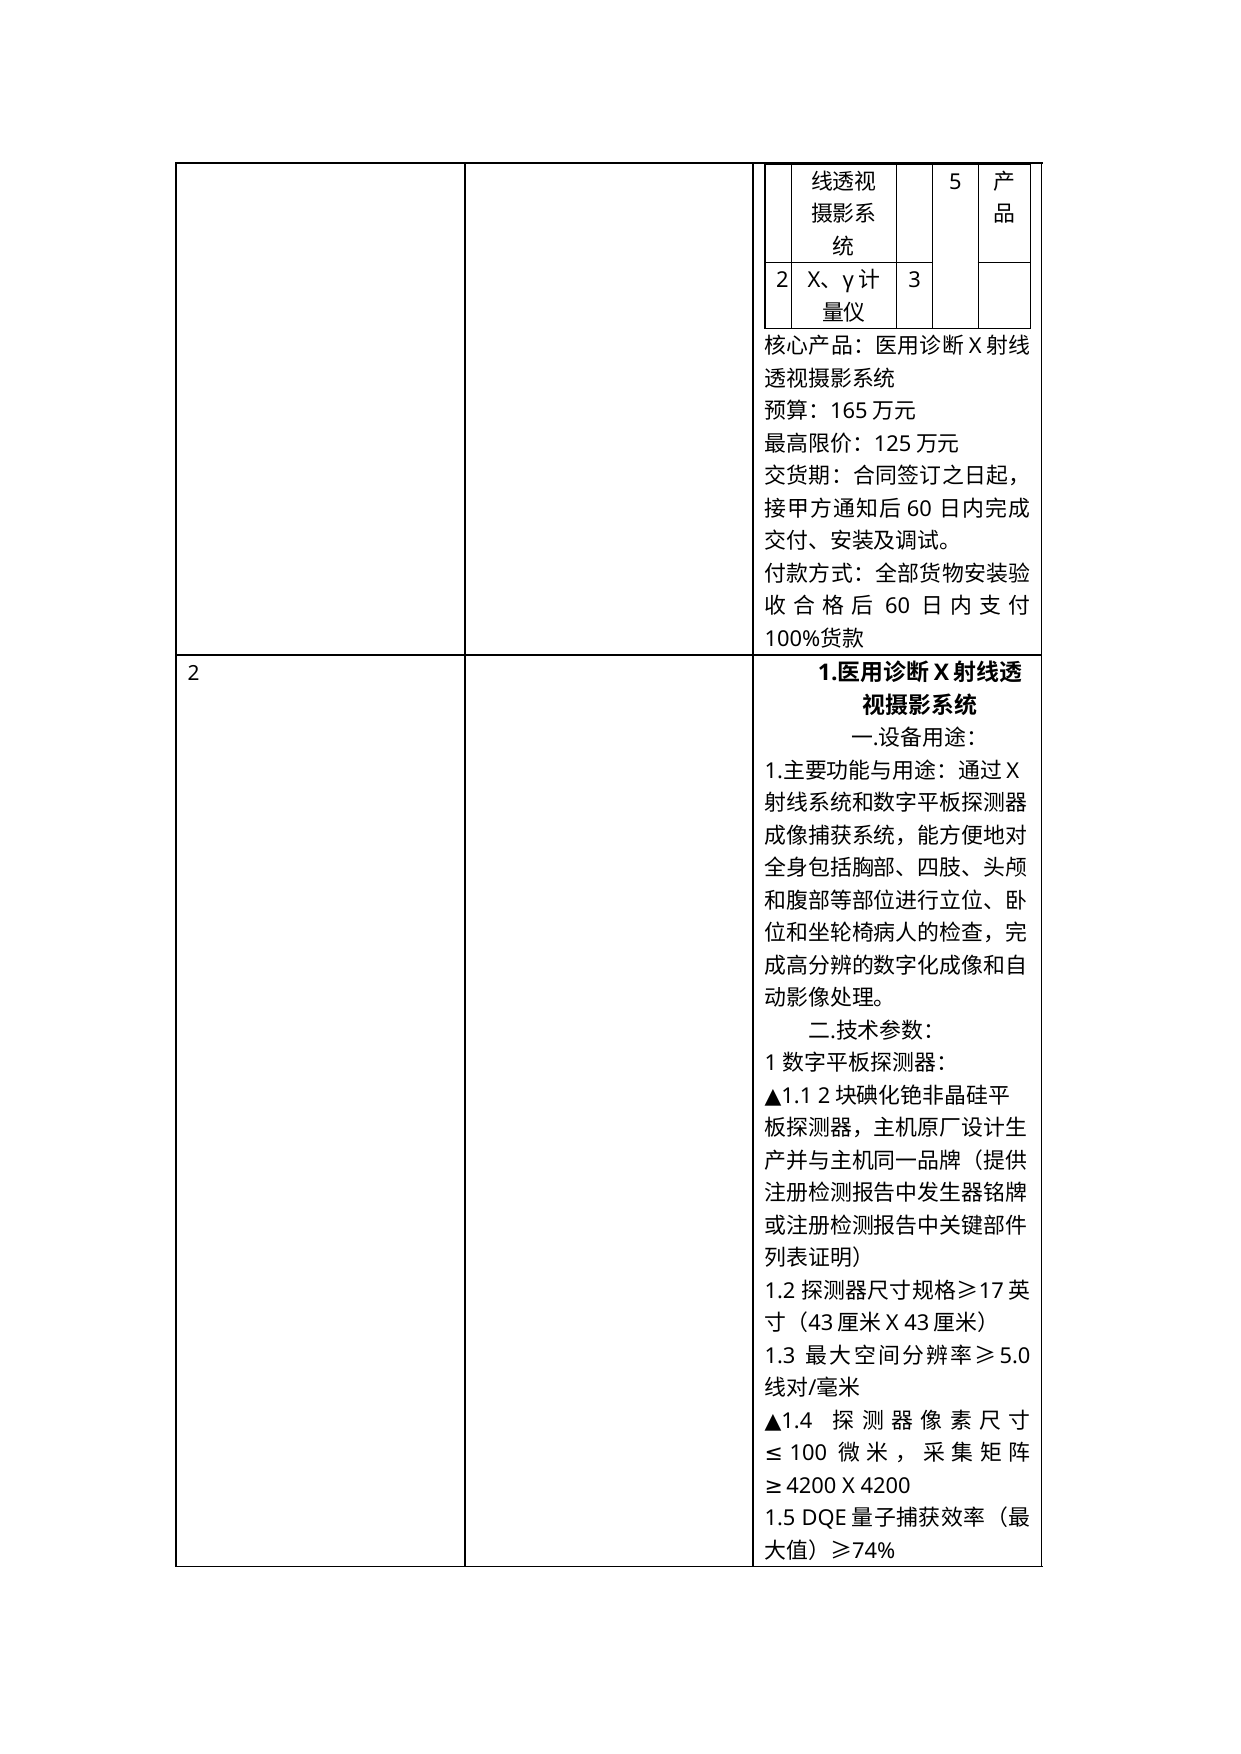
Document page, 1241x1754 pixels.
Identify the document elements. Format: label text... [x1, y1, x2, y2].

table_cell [754, 164, 1041, 654]
table_cell [466, 656, 752, 1566]
table_cell [466, 164, 752, 654]
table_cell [754, 656, 1041, 1566]
table_cell 2 [177, 656, 464, 1566]
table_cell 1 [177, 164, 464, 654]
